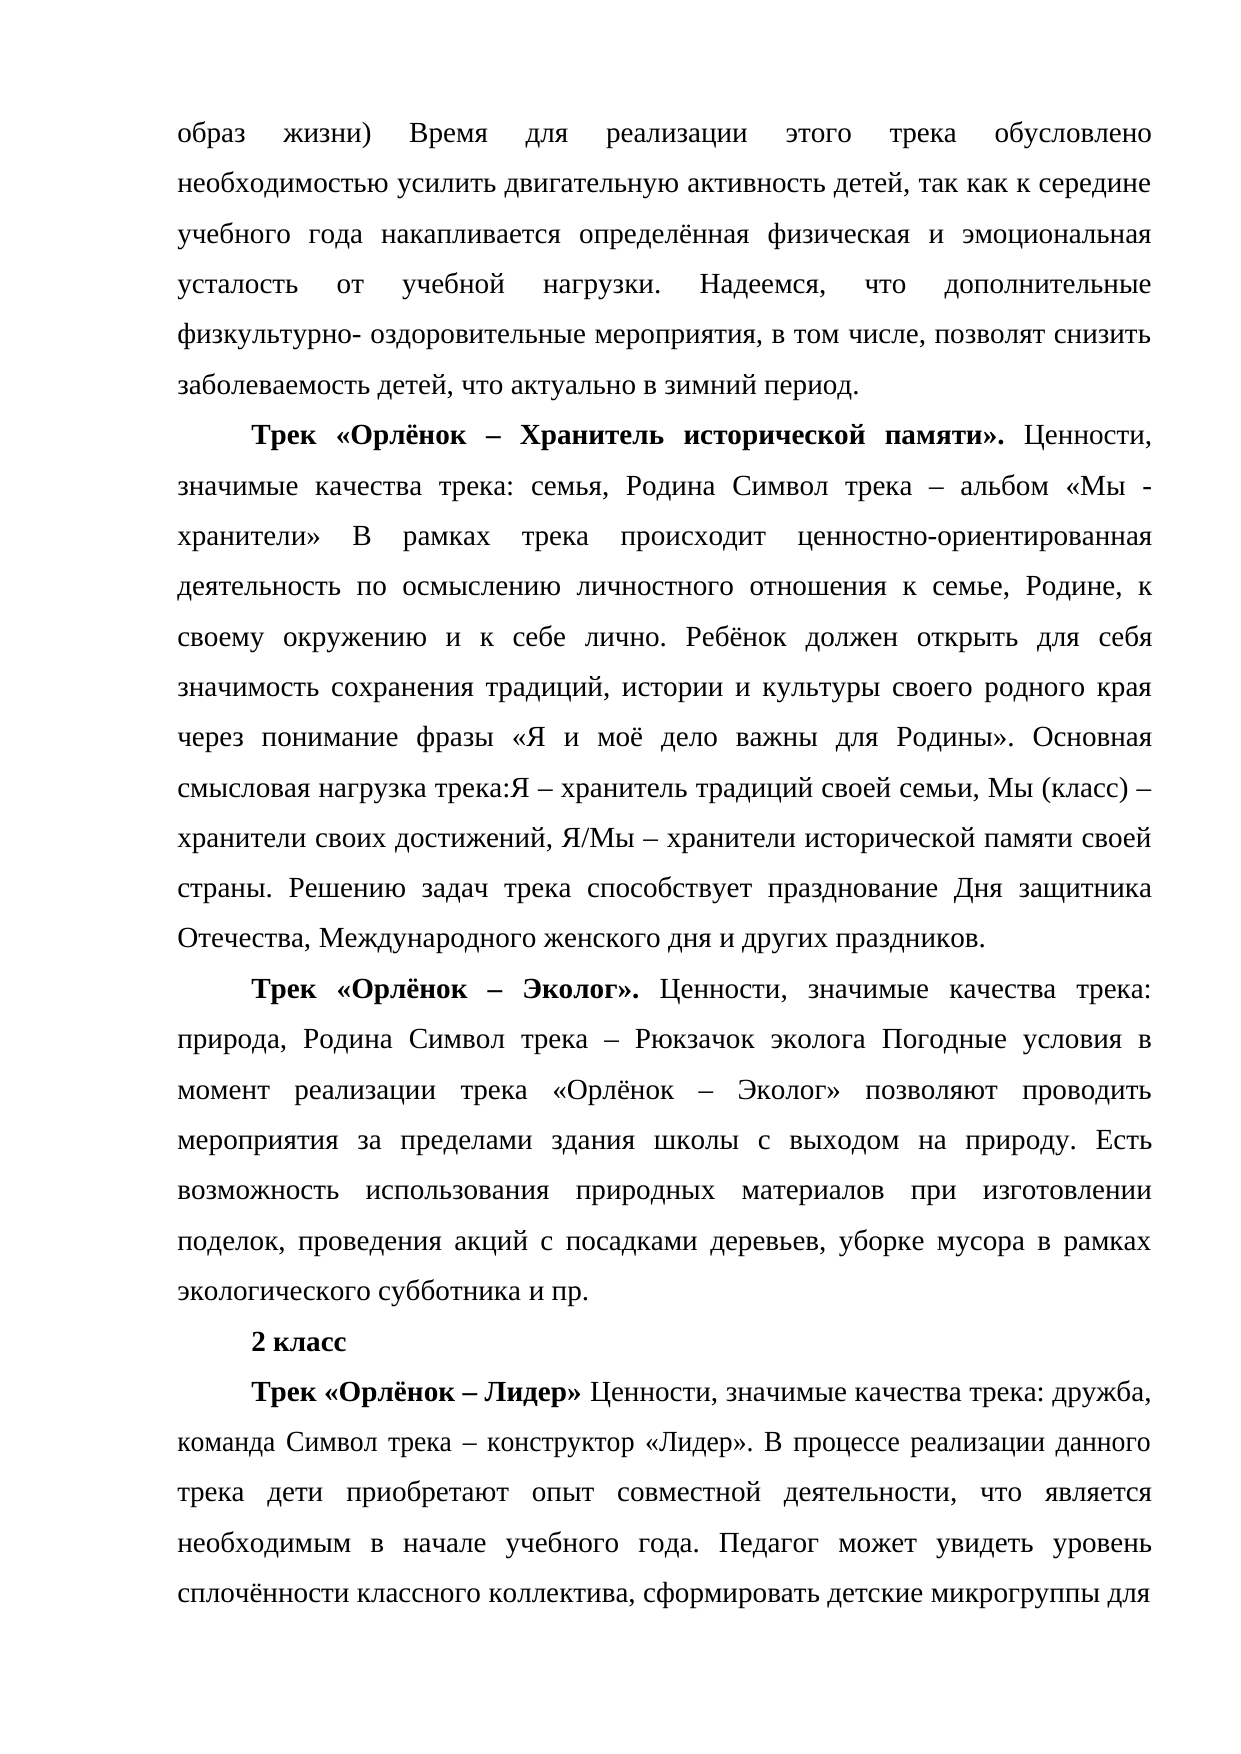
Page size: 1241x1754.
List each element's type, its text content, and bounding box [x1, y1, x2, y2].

text Трек «Орлёнок – Лидер» Ценности, значимые качества трека: дружба, команда Символ трека – конструктор «Лидер». В процессе реализации данного трека дети приобретают опыт совместной деятельности, что является необходимым в начале учебного года. Педагог может увидеть уровень сплочённости классного коллектива, сформировать детские микрогруппы для [177, 1374, 1152, 1609]
text Трек «Орлёнок – Эколог». Ценности, значимые качества трека: природа, Родина Символ трека – Рюкзачок эколога Погодные условия в момент реализации трека «Орлёнок – Эколог» позволяют проводить мероприятия за пределами здания школы с выходом на природу. Есть возможность использования природных материалов при изготовлении поделок, проведения акций с посадками деревьев, уборке мусора в рамках экологического субботника и пр. [177, 971, 1152, 1307]
text 2 класс [251, 1324, 1163, 1357]
text Трек «Орлёнок – Хранитель исторической памяти». Ценности, значимые качества трека: семья, Родина Символ трека – альбом «Мы - хранители» В рамках трека происходит ценностно-ориентированная деятельность по осмыслению личностного отношения к семье, Родине, к своему окружению и к себе лично. Ребёнок должен открыть для себя значимость сохранения традиций, истории и культуры своего родного края через понимание фразы «Я и моё дело важны для Родины». Основная смысловая нагрузка трека:Я – хранитель традиций своей семьи, Мы (класс) – хранители своих достижений, Я/Мы – хранители исторической памяти своей страны. Решению задач трека способствует празднование Дня защитника Отечества, Международного женского дня и других праздников. [177, 417, 1152, 954]
text образ жизни) Время для реализации этого трека обусловлено необходимостью усилить двигательную активность детей, так как к середине учебного года накапливается определённая физическая и эмоциональная усталость от учебной нагрузки. Надеемся, что дополнительные физкультурно- оздоровительные мероприятия, в том числе, позволят снизить заболеваемость детей, что актуально в зимний период. [177, 115, 1152, 400]
